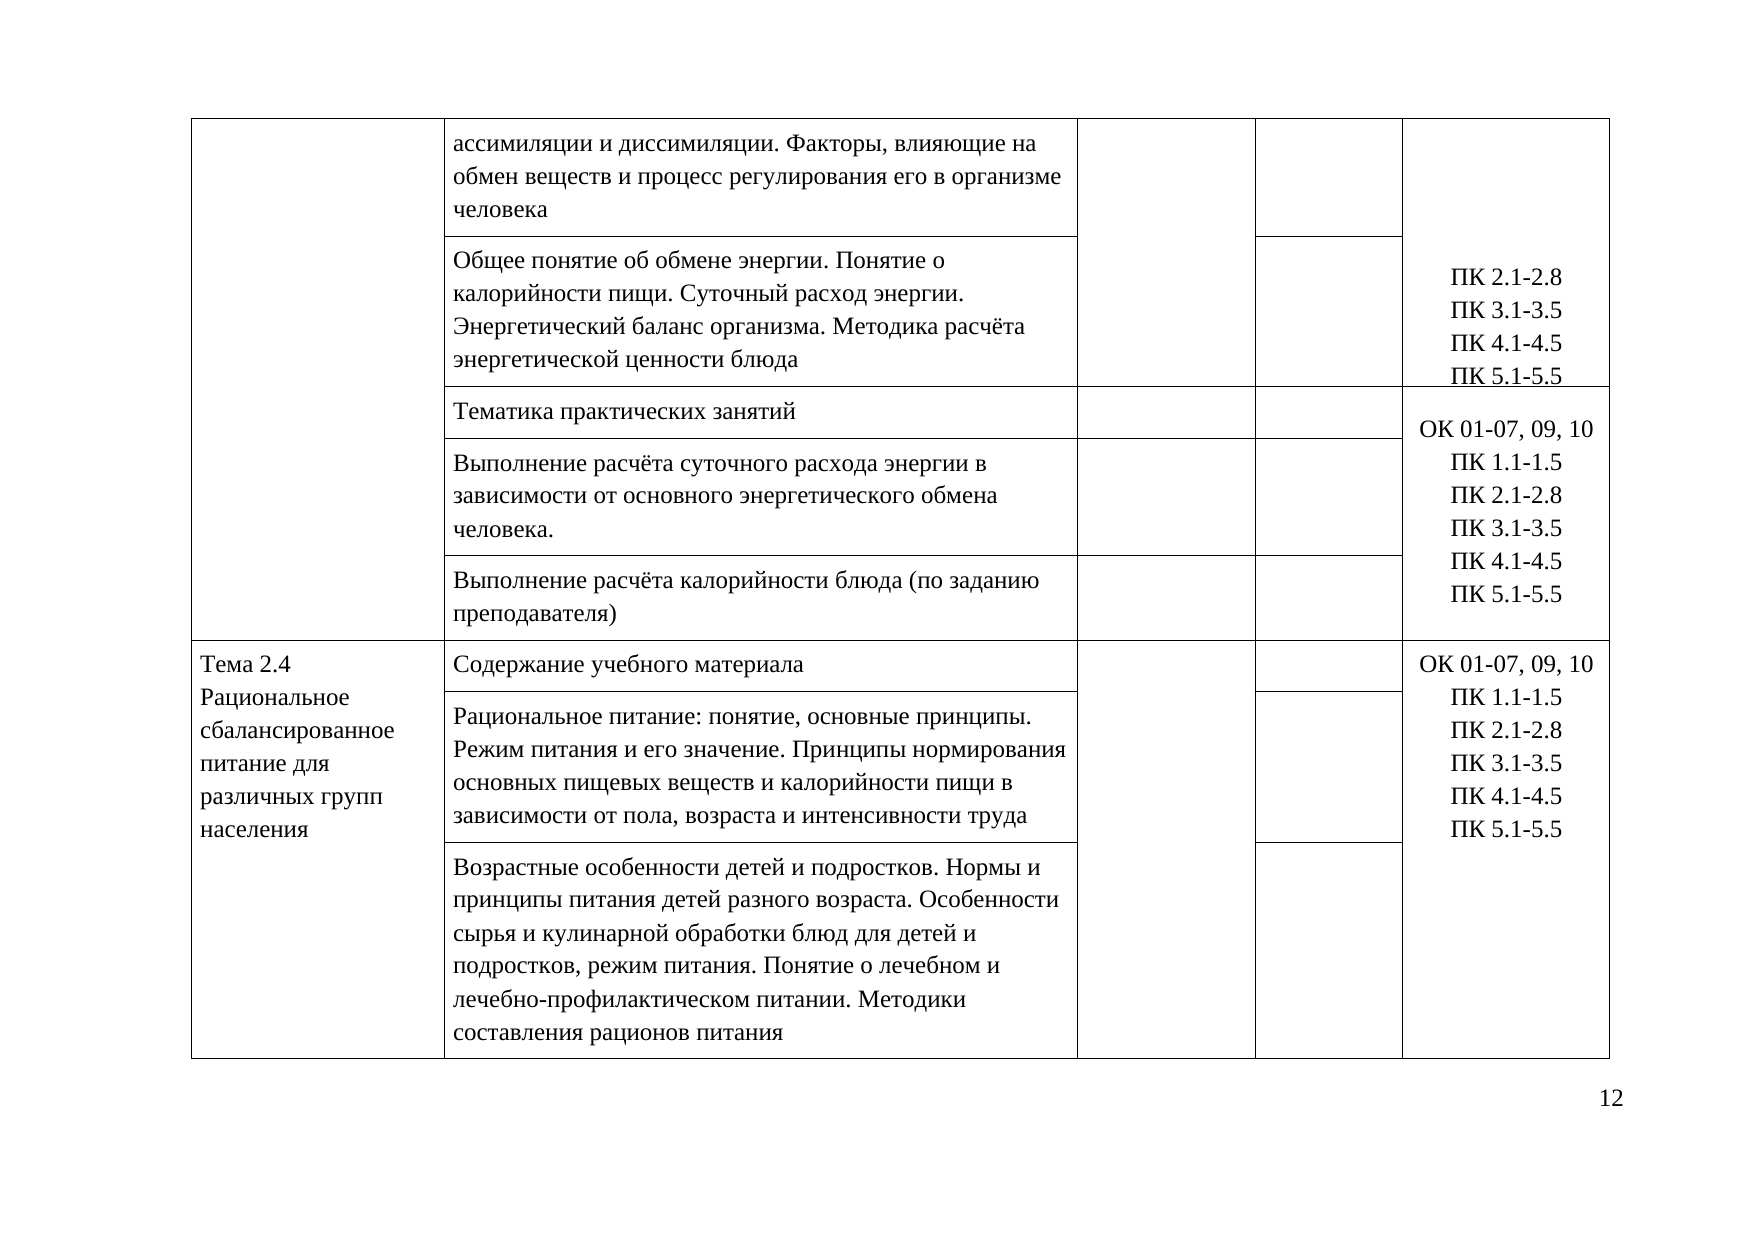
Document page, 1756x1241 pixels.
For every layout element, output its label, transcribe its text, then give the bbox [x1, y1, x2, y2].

table_cell [1256, 119, 1402, 236]
table_cell ОК 01-07, 09, 10 ПК 1.1-1.5 ПК 2.1-2.8 ПК 3.1-3.5 ПК 4.1-4.5 ПК 5.1-5.5 [1403, 387, 1609, 639]
table_cell [1256, 843, 1402, 1058]
table_cell [1256, 556, 1402, 639]
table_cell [445, 119, 1077, 236]
table_cell [1256, 439, 1402, 555]
table_cell Тема 2.4 Рациональное сбалансированное питание для различных групп населения [192, 641, 444, 1058]
table_cell [1078, 641, 1255, 1058]
table_cell Выполнение расчёта суточного расхода энергии в зависимости от основного энергетического обмена человека. [445, 439, 1077, 555]
table_cell Общее понятие об обмене энергии. Понятие о калорийности пищи. Суточный расход энергии. Энергетический баланс организма. Методика расчёта энергетической ценности блюда [445, 237, 1077, 386]
table_cell Выполнение расчёта калорийности блюда (по заданию преподавателя) [445, 556, 1077, 639]
table_cell [1078, 387, 1255, 438]
table_cell Содержание учебного материала [445, 641, 1077, 691]
table_cell [1256, 641, 1402, 691]
table_cell [1078, 439, 1255, 555]
table_cell Возрастные особенности детей и подростков. Нормы и принципы питания детей разного возраста. Особенности сырья и кулинарной обработки блюд для детей и подростков, режим питания. Понятие о лечебном и лечебно-профилактическом питании. Методики составления рационов питания [445, 843, 1077, 1058]
table_cell [1078, 556, 1255, 639]
table_cell [1256, 237, 1402, 386]
table_cell Тематика практических занятий [445, 387, 1077, 438]
table_cell [1256, 387, 1402, 438]
table_cell Рациональное питание: понятие, основные принципы. Режим питания и его значение. Принципы нормирования основных пищевых веществ и калорийности пищи в зависимости от пола, возраста и интенсивности труда [445, 692, 1077, 842]
table_cell [1256, 692, 1402, 842]
table_cell ОК 01-07, 09, 10 ПК 1.1-1.5 ПК 2.1-2.8 ПК 3.1-3.5 ПК 4.1-4.5 ПК 5.1-5.5 [1403, 641, 1609, 1058]
